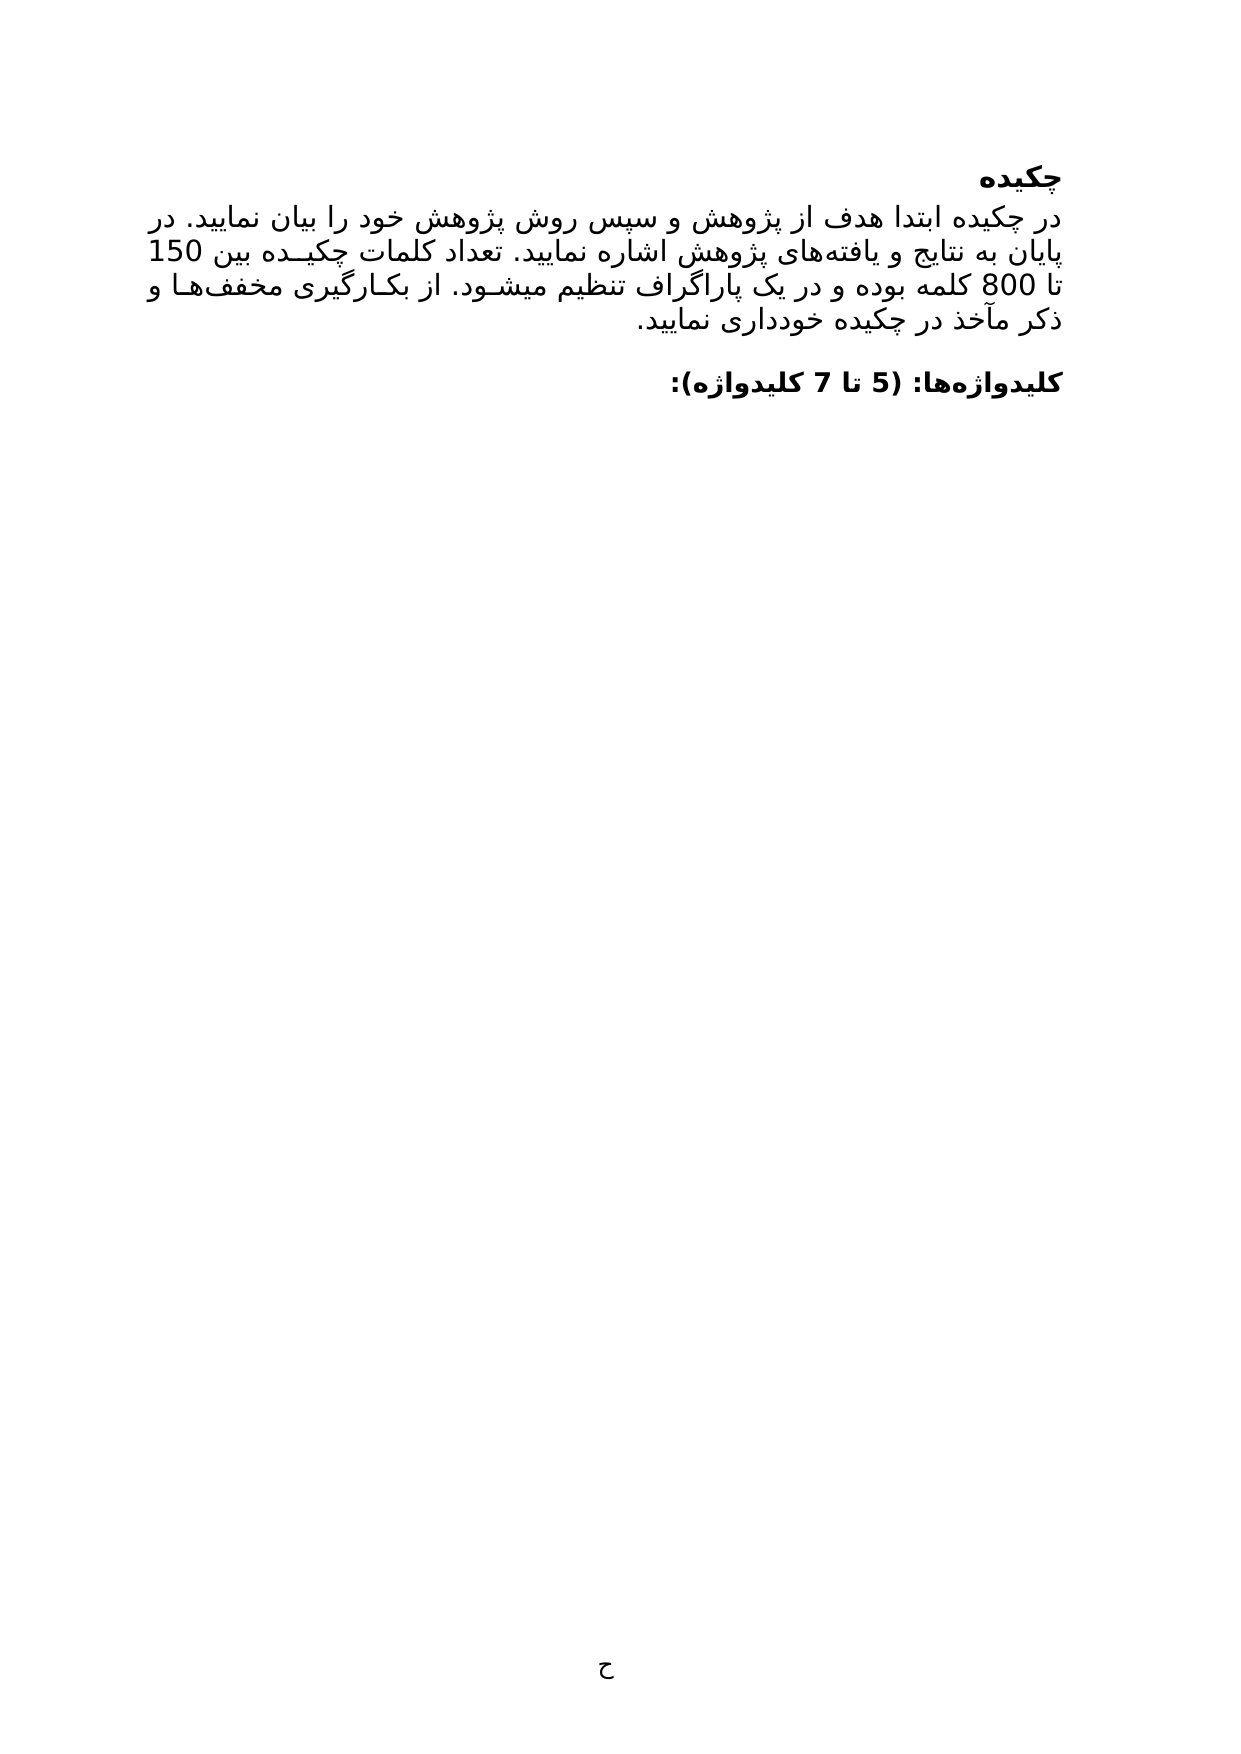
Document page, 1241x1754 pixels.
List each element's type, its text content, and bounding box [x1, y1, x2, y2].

text در چکیده ابتدا هدف از پژوهش و سپس روش پژوهش خود را بیان نمایید. در پایان به نتایج و یافته‌های پژوهش اشاره نمایید. تعداد کلمات چکیده بین 150 تا 800 کلمه بوده و در یک پاراگراف تنظیم میشود. از بکارگیری مخفف‌ها و ذکر مآخذ در چکیده خودداری نمایید. [148, 200, 1063, 336]
text چکیده [148, 160, 1063, 194]
text کلیدواژه‌ها: (5 تا 7 کلیدواژه): [148, 367, 1063, 399]
